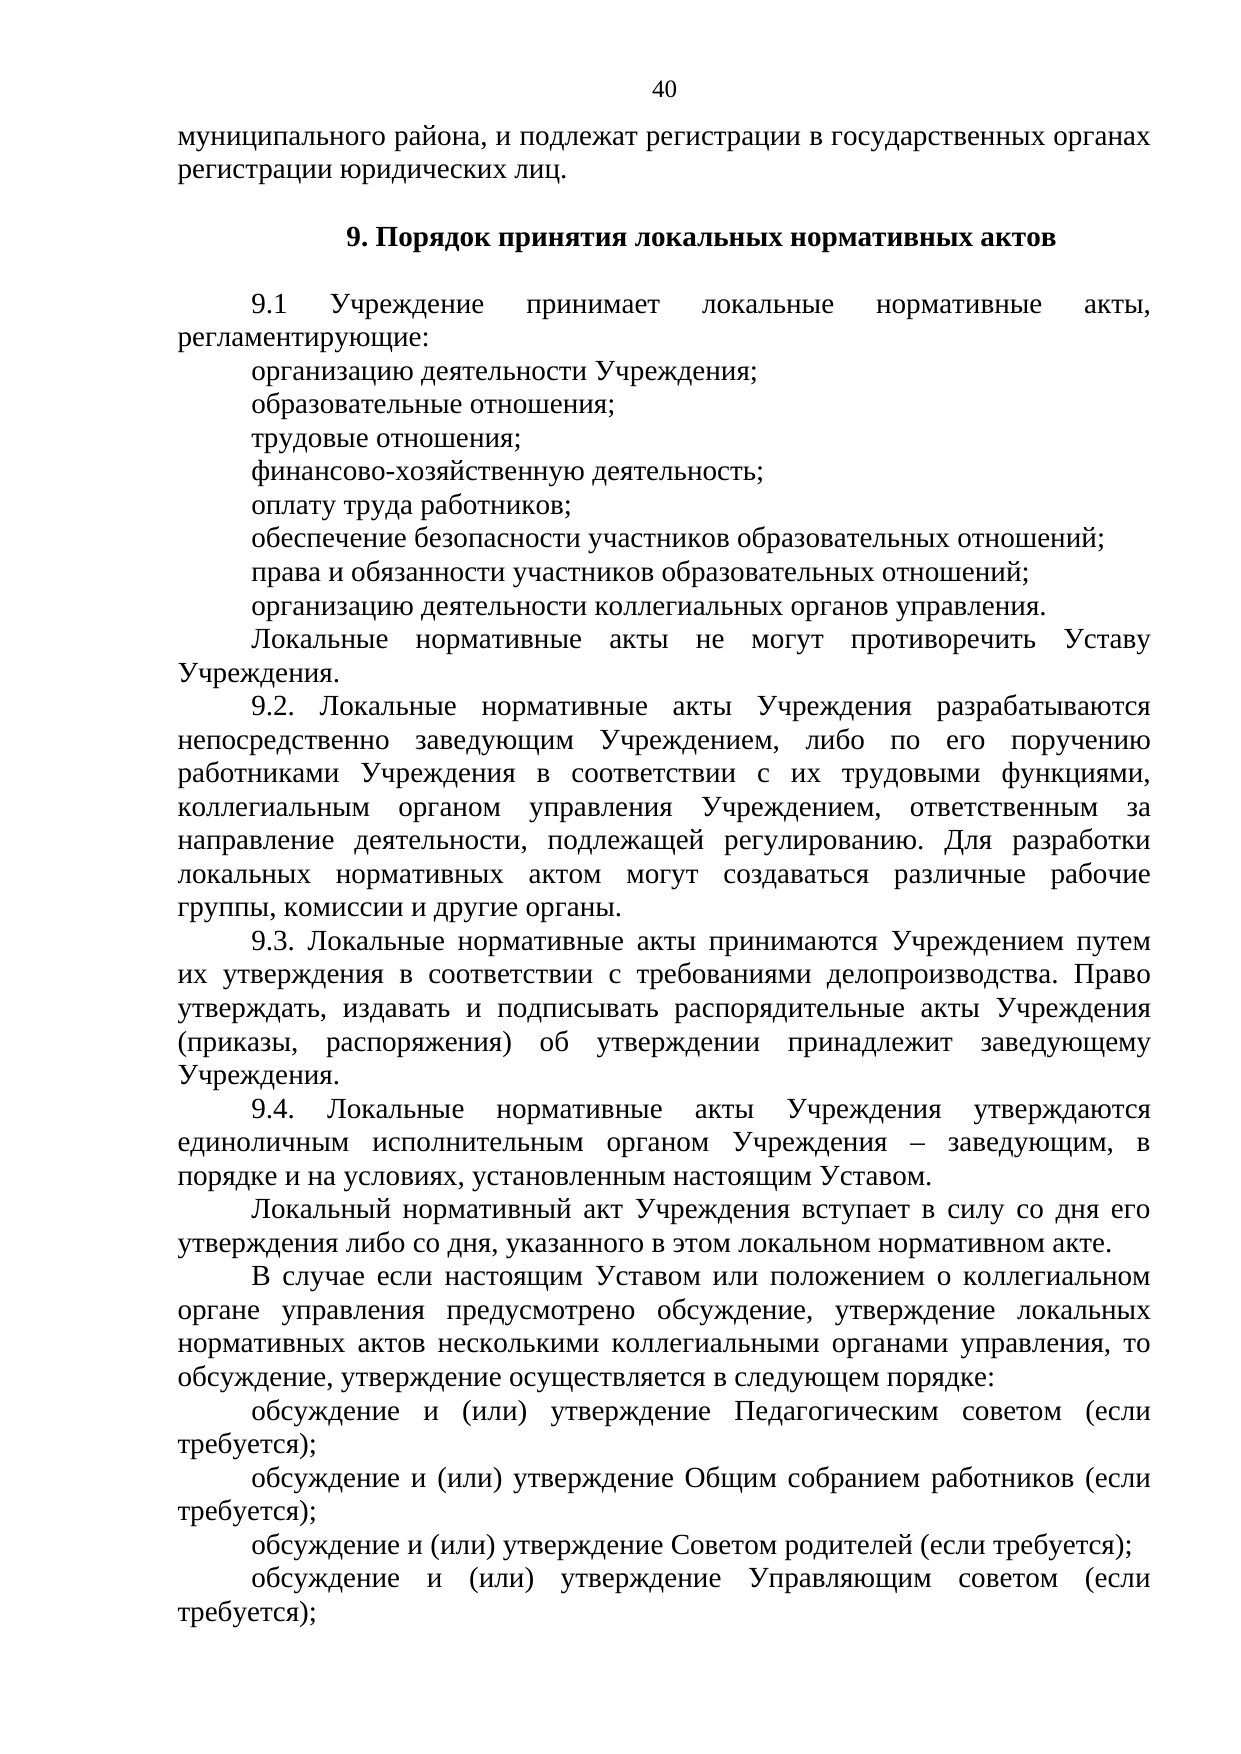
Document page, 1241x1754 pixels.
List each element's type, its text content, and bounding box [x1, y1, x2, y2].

text 9.1 Учреждение принимает локальные нормативные акты, регламентирующие: [177, 286, 1152, 353]
text Локальный нормативный акт Учреждения вступает в силу со дня его утверждения либо со дня, указанного в этом локальном нормативном акте. [177, 1191, 1152, 1258]
text обсуждение и (или) утверждение Общим собранием работников (если требуется); [177, 1460, 1152, 1527]
text финансово-хозяйственную деятельность; [177, 453, 1152, 487]
text В случае если настоящим Уставом или положением о коллегиальном органе управления предусмотрено обсуждение, утверждение локальных нормативных актов несколькими коллегиальными органами управления, то обсуждение, утверждение осуществляется в следующем порядке: [177, 1258, 1152, 1393]
text 9. Порядок принятия локальных нормативных актов [177, 219, 1152, 252]
text права и обязанности участников образовательных отношений; [177, 554, 1152, 588]
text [177, 118, 1152, 185]
text обсуждение и (или) утверждение Педагогическим советом (если требуется); [177, 1393, 1152, 1460]
text 9.3. Локальные нормативные акты принимаются Учреждением путем их утверждения в соответствии с требованиями делопроизводства. Право утверждать, издавать и подписывать распорядительные акты Учреждения (приказы, распоряжения) об утверждении принадлежит заведующему Учреждения. [177, 923, 1152, 1091]
text обсуждение и (или) утверждение Советом родителей (если требуется); [177, 1527, 1152, 1560]
text образовательные отношения; [177, 386, 1152, 420]
text обсуждение и (или) утверждение Управляющим советом (если требуется); [177, 1560, 1152, 1627]
text организацию деятельности коллегиальных органов управления. [177, 588, 1152, 621]
text 9.4. Локальные нормативные акты Учреждения утверждаются единоличным исполнительным органом Учреждения – заведующим, в порядке и на условиях, установленным настоящим Уставом. [177, 1091, 1152, 1191]
text организацию деятельности Учреждения; [177, 353, 1152, 386]
text 9.2. Локальные нормативные акты Учреждения разрабатываются непосредственно заведующим Учреждением, либо по его поручению работниками Учреждения в соответствии с их трудовыми функциями, коллегиальным органом управления Учреждением, ответственным за направление деятельности, подлежащей регулированию. Для разработки локальных нормативных актом могут создаваться различные рабочие группы, комиссии и другие органы. [177, 688, 1152, 923]
text трудовые отношения; [177, 420, 1152, 453]
text Локальные нормативные акты не могут противоречить Уставу Учреждения. [177, 621, 1152, 688]
text оплату труда работников; [177, 487, 1152, 521]
text обеспечение безопасности участников образовательных отношений; [177, 521, 1152, 554]
